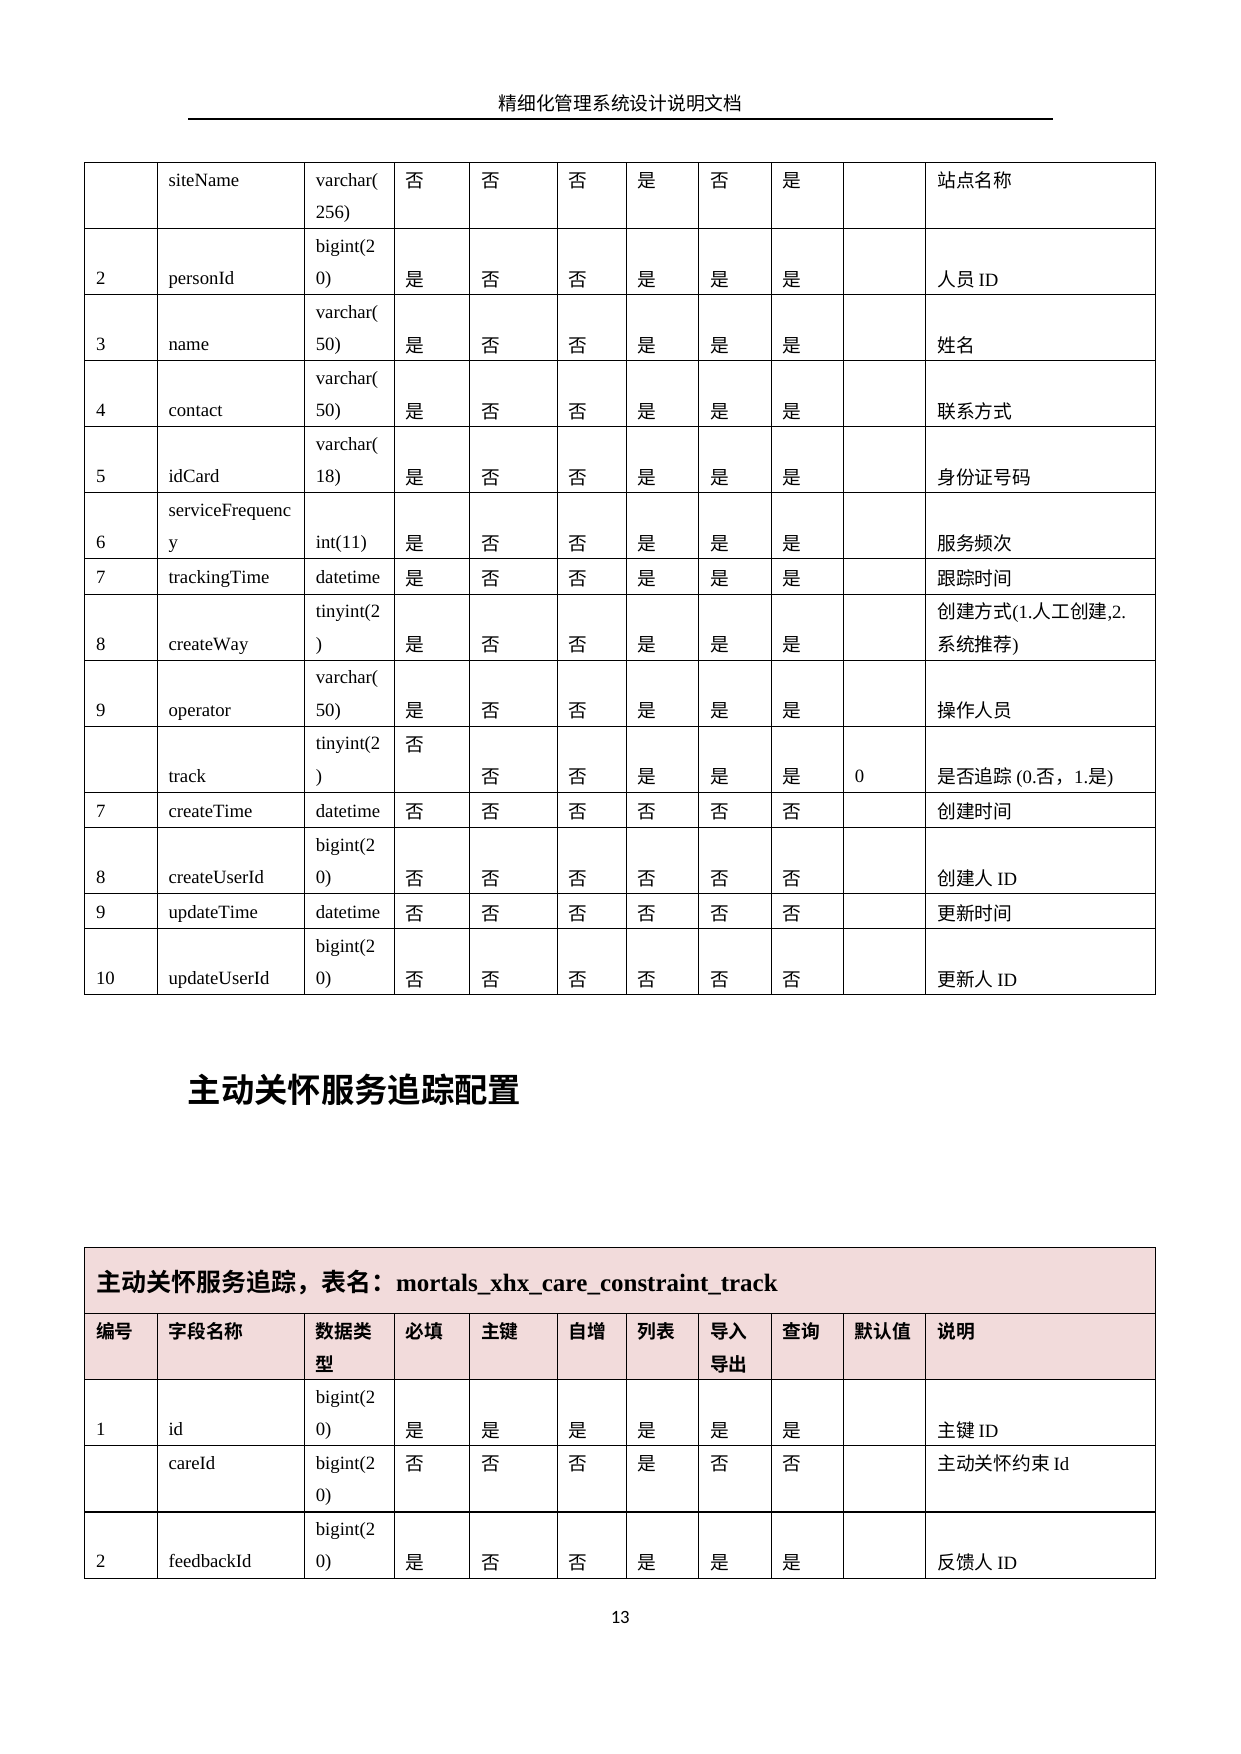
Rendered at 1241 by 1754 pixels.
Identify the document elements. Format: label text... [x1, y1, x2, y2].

table_cell updateUserId [158, 929, 304, 994]
table_cell 否 [395, 929, 469, 994]
table_cell 是 [772, 727, 843, 792]
table_cell 操作人员 [926, 661, 1155, 726]
table_cell 是 [395, 361, 469, 426]
table_cell [844, 793, 925, 827]
table_cell 否 [772, 894, 843, 928]
table_cell 人员ID [926, 229, 1155, 294]
table_cell 是 [395, 1380, 469, 1445]
table_cell 是 [627, 229, 698, 294]
table_cell 8 [85, 595, 157, 659]
table_cell 是 [772, 229, 843, 294]
table_cell 是 [699, 427, 771, 492]
table_cell 否 [470, 559, 557, 593]
table_cell 是 [395, 493, 469, 558]
table_cell 是 [627, 559, 698, 593]
table_cell 否 [470, 427, 557, 492]
table_cell 是 [772, 163, 843, 228]
table_cell 0 [844, 727, 925, 792]
table_cell 1 [85, 1380, 157, 1445]
table_cell [844, 661, 925, 726]
table_cell 否 [558, 727, 626, 792]
table_cell varchar(50) [305, 361, 394, 426]
table_cell careId [158, 1446, 304, 1511]
table_cell 否 [699, 163, 771, 228]
table_cell 服务频次 [926, 493, 1155, 558]
table_cell contact [158, 361, 304, 426]
table_cell 是 [627, 295, 698, 360]
table_cell 否 [558, 595, 626, 659]
table_cell 字段名称 [158, 1314, 304, 1379]
table_cell 是 [772, 595, 843, 659]
table_cell 否 [627, 828, 698, 893]
table_cell siteName [158, 163, 304, 228]
table_cell 数据类型 [305, 1314, 394, 1379]
table_cell datetime [305, 559, 394, 593]
table_cell createUserId [158, 828, 304, 893]
table_cell 否 [627, 894, 698, 928]
table_cell 否 [395, 1446, 469, 1511]
table_cell 否 [627, 793, 698, 827]
table_cell 否 [558, 229, 626, 294]
table_cell 否 [772, 828, 843, 893]
table_cell name [158, 295, 304, 360]
table_cell 否 [470, 661, 557, 726]
table_cell 是 [627, 361, 698, 426]
table_cell 否 [470, 295, 557, 360]
table_cell 否 [395, 828, 469, 893]
table_cell 是 [699, 727, 771, 792]
table_cell 联系方式 [926, 361, 1155, 426]
table_cell 否 [558, 427, 626, 492]
table_cell 是 [699, 295, 771, 360]
table_cell 否 [558, 1446, 626, 1511]
table_cell 否 [470, 929, 557, 994]
table_cell 是 [558, 1380, 626, 1445]
table_cell 否 [699, 828, 771, 893]
table_cell 是 [772, 493, 843, 558]
table_cell 身份证号码 [926, 427, 1155, 492]
table_cell idCard [158, 427, 304, 492]
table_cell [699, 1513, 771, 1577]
table_cell [85, 1446, 157, 1511]
table_cell 自增 [558, 1314, 626, 1379]
table_cell 查询 [772, 1314, 843, 1379]
table_cell 否 [470, 727, 557, 792]
table_cell 否 [558, 295, 626, 360]
table_cell 默认值 [844, 1314, 925, 1379]
table_cell 编号 [85, 1314, 157, 1379]
table_cell bigint(20) [305, 1380, 394, 1445]
table_cell 是 [627, 163, 698, 228]
table_cell 是 [699, 361, 771, 426]
table_cell 否 [699, 793, 771, 827]
table_cell 否 [558, 929, 626, 994]
table_cell 创建人ID [926, 828, 1155, 893]
table_cell 是 [772, 1380, 843, 1445]
table_cell trackingTime [158, 559, 304, 593]
table_cell 是 [699, 493, 771, 558]
table_cell 是 [772, 559, 843, 593]
table_cell 否 [699, 929, 771, 994]
table_cell 是 [395, 595, 469, 659]
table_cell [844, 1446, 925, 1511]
table_cell createWay [158, 595, 304, 659]
table_cell 是 [772, 427, 843, 492]
table_cell 否 [699, 1446, 771, 1511]
table_cell int(11) [305, 493, 394, 558]
table_cell updateTime [158, 894, 304, 928]
table_cell varchar(50) [305, 295, 394, 360]
table_cell datetime [305, 894, 394, 928]
table_cell 9 [85, 894, 157, 928]
table_cell 否 [558, 894, 626, 928]
table_cell 否 [470, 793, 557, 827]
table_cell 是否追踪 (0.否，1.是) [926, 727, 1155, 792]
table_cell 是 [699, 229, 771, 294]
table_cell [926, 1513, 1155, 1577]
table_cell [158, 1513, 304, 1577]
table_cell [844, 427, 925, 492]
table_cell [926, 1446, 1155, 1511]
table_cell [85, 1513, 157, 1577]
table_cell 是 [699, 559, 771, 593]
table_cell 是 [627, 595, 698, 659]
table_cell 否 [470, 1446, 557, 1511]
table_cell 否 [558, 793, 626, 827]
table_cell 否 [627, 929, 698, 994]
table_cell 否 [699, 894, 771, 928]
table_cell 否 [470, 894, 557, 928]
table_cell [844, 894, 925, 928]
table_cell 说明 [926, 1314, 1155, 1379]
table_cell 姓名 [926, 295, 1155, 360]
table_cell 否 [470, 828, 557, 893]
table_cell 导入导出 [699, 1314, 771, 1379]
table_cell 是 [470, 1380, 557, 1445]
table_cell [85, 163, 157, 228]
table_cell 10 [85, 929, 157, 994]
table_cell 是 [772, 661, 843, 726]
table_cell 否 [470, 595, 557, 659]
table_cell varchar(50) [305, 661, 394, 726]
table_cell 否 [772, 929, 843, 994]
table_cell 3 [85, 295, 157, 360]
subtitle 主动关怀服务追踪配置 [187, 1055, 1053, 1120]
table_cell [844, 229, 925, 294]
table_cell 否 [558, 493, 626, 558]
table_cell [844, 295, 925, 360]
table_cell [844, 929, 925, 994]
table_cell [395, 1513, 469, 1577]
table_cell 否 [558, 828, 626, 893]
table_cell 是 [395, 427, 469, 492]
table_cell createTime [158, 793, 304, 827]
table_cell 主键ID [926, 1380, 1155, 1445]
table_cell 4 [85, 361, 157, 426]
table_cell 是 [699, 661, 771, 726]
table_cell 否 [395, 727, 469, 792]
table_cell 否 [395, 163, 469, 228]
table_cell 6 [85, 493, 157, 558]
table_cell tinyint(2) [305, 727, 394, 792]
table_cell datetime [305, 793, 394, 827]
table_cell 必填 [395, 1314, 469, 1379]
table_cell 创建方式(1.人工创建,2.系统推荐) [926, 595, 1155, 659]
table_cell 是 [627, 1380, 698, 1445]
table_cell 否 [395, 894, 469, 928]
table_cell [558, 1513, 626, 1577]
table_cell [844, 163, 925, 228]
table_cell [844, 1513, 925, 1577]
table_cell 主键 [470, 1314, 557, 1379]
table_cell personId [158, 229, 304, 294]
table_cell [844, 493, 925, 558]
table_cell bigint(20) [305, 1446, 394, 1511]
table_cell 是 [395, 229, 469, 294]
table_cell varchar(256) [305, 163, 394, 228]
table_cell 是 [395, 295, 469, 360]
table_header 主动关怀服务追踪，表名：mortals_xhx_care_constraint_track [85, 1248, 1155, 1313]
table_cell 否 [558, 661, 626, 726]
table_cell 否 [558, 361, 626, 426]
table_cell 8 [85, 828, 157, 893]
table_cell 是 [699, 595, 771, 659]
table_cell 跟踪时间 [926, 559, 1155, 593]
table_cell 是 [699, 1380, 771, 1445]
table_cell id [158, 1380, 304, 1445]
table_cell [844, 1380, 925, 1445]
table_cell 2 [85, 229, 157, 294]
table_cell 否 [772, 1446, 843, 1511]
table_cell 创建时间 [926, 793, 1155, 827]
table_cell 列表 [627, 1314, 698, 1379]
table_cell 更新人ID [926, 929, 1155, 994]
table_cell 否 [395, 793, 469, 827]
table_cell [844, 361, 925, 426]
table_cell 否 [470, 493, 557, 558]
table_cell track [158, 727, 304, 792]
table_cell varchar(18) [305, 427, 394, 492]
table_cell serviceFrequency [158, 493, 304, 558]
table_cell 是 [395, 661, 469, 726]
table_cell [844, 559, 925, 593]
table_cell bigint(20) [305, 828, 394, 893]
table_cell 是 [772, 361, 843, 426]
table_cell 是 [627, 727, 698, 792]
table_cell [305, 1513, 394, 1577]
table_cell 9 [85, 661, 157, 726]
table_cell 5 [85, 427, 157, 492]
table_cell 更新时间 [926, 894, 1155, 928]
table_cell 否 [470, 361, 557, 426]
table_cell 是 [627, 493, 698, 558]
table_cell bigint(20) [305, 929, 394, 994]
table_cell [844, 595, 925, 659]
table_cell [844, 828, 925, 893]
table_cell [85, 727, 157, 792]
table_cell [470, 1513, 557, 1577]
table_cell 是 [395, 559, 469, 593]
table_cell 是 [627, 1446, 698, 1511]
table_cell 否 [558, 559, 626, 593]
table_cell 7 [85, 559, 157, 593]
table_cell 否 [558, 163, 626, 228]
table_cell bigint(20) [305, 229, 394, 294]
table_cell 是 [627, 427, 698, 492]
table_cell 站点名称 [926, 163, 1155, 228]
table_cell 是 [627, 661, 698, 726]
table_cell 7 [85, 793, 157, 827]
table_cell 否 [470, 163, 557, 228]
table_cell operator [158, 661, 304, 726]
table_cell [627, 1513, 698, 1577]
table_cell tinyint(2) [305, 595, 394, 659]
table_cell 否 [772, 793, 843, 827]
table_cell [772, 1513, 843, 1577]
table_cell 否 [470, 229, 557, 294]
table_cell 是 [772, 295, 843, 360]
